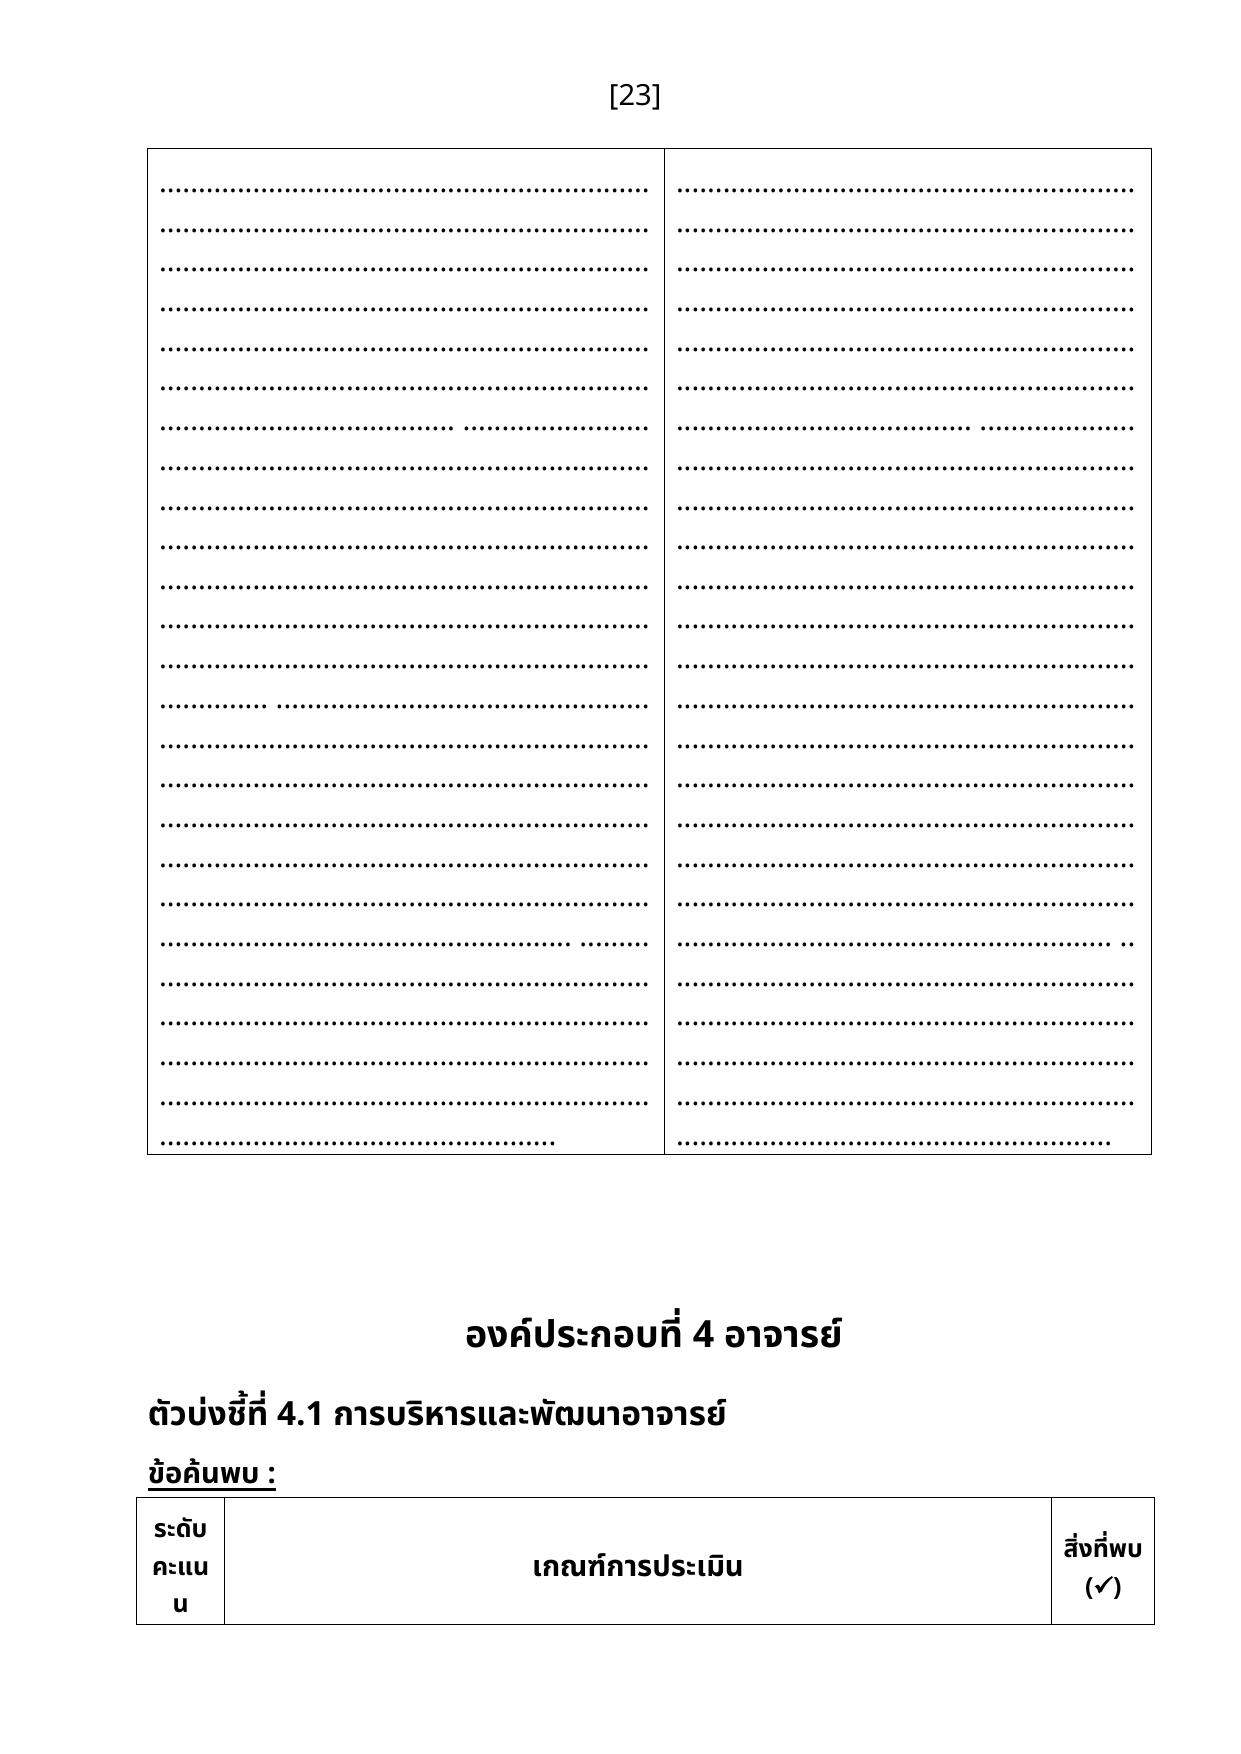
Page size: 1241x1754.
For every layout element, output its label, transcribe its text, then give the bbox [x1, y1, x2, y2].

table_header ระดับคะแนน [137, 1498, 224, 1624]
text ข้อค้นพบ : [148, 1453, 1122, 1497]
text ตัวบ่งชี้ที่ 4.1 การบริหารและพัฒนาอาจารย์ [148, 1389, 1122, 1440]
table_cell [148, 149, 664, 1153]
table_header เกณฑ์การประเมิน [225, 1498, 1051, 1624]
text องค์ประกอบที่ 4 อาจารย์ [185, 1308, 1122, 1364]
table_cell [665, 149, 1151, 1153]
table_header สิ่งที่พบ () [1052, 1498, 1154, 1624]
